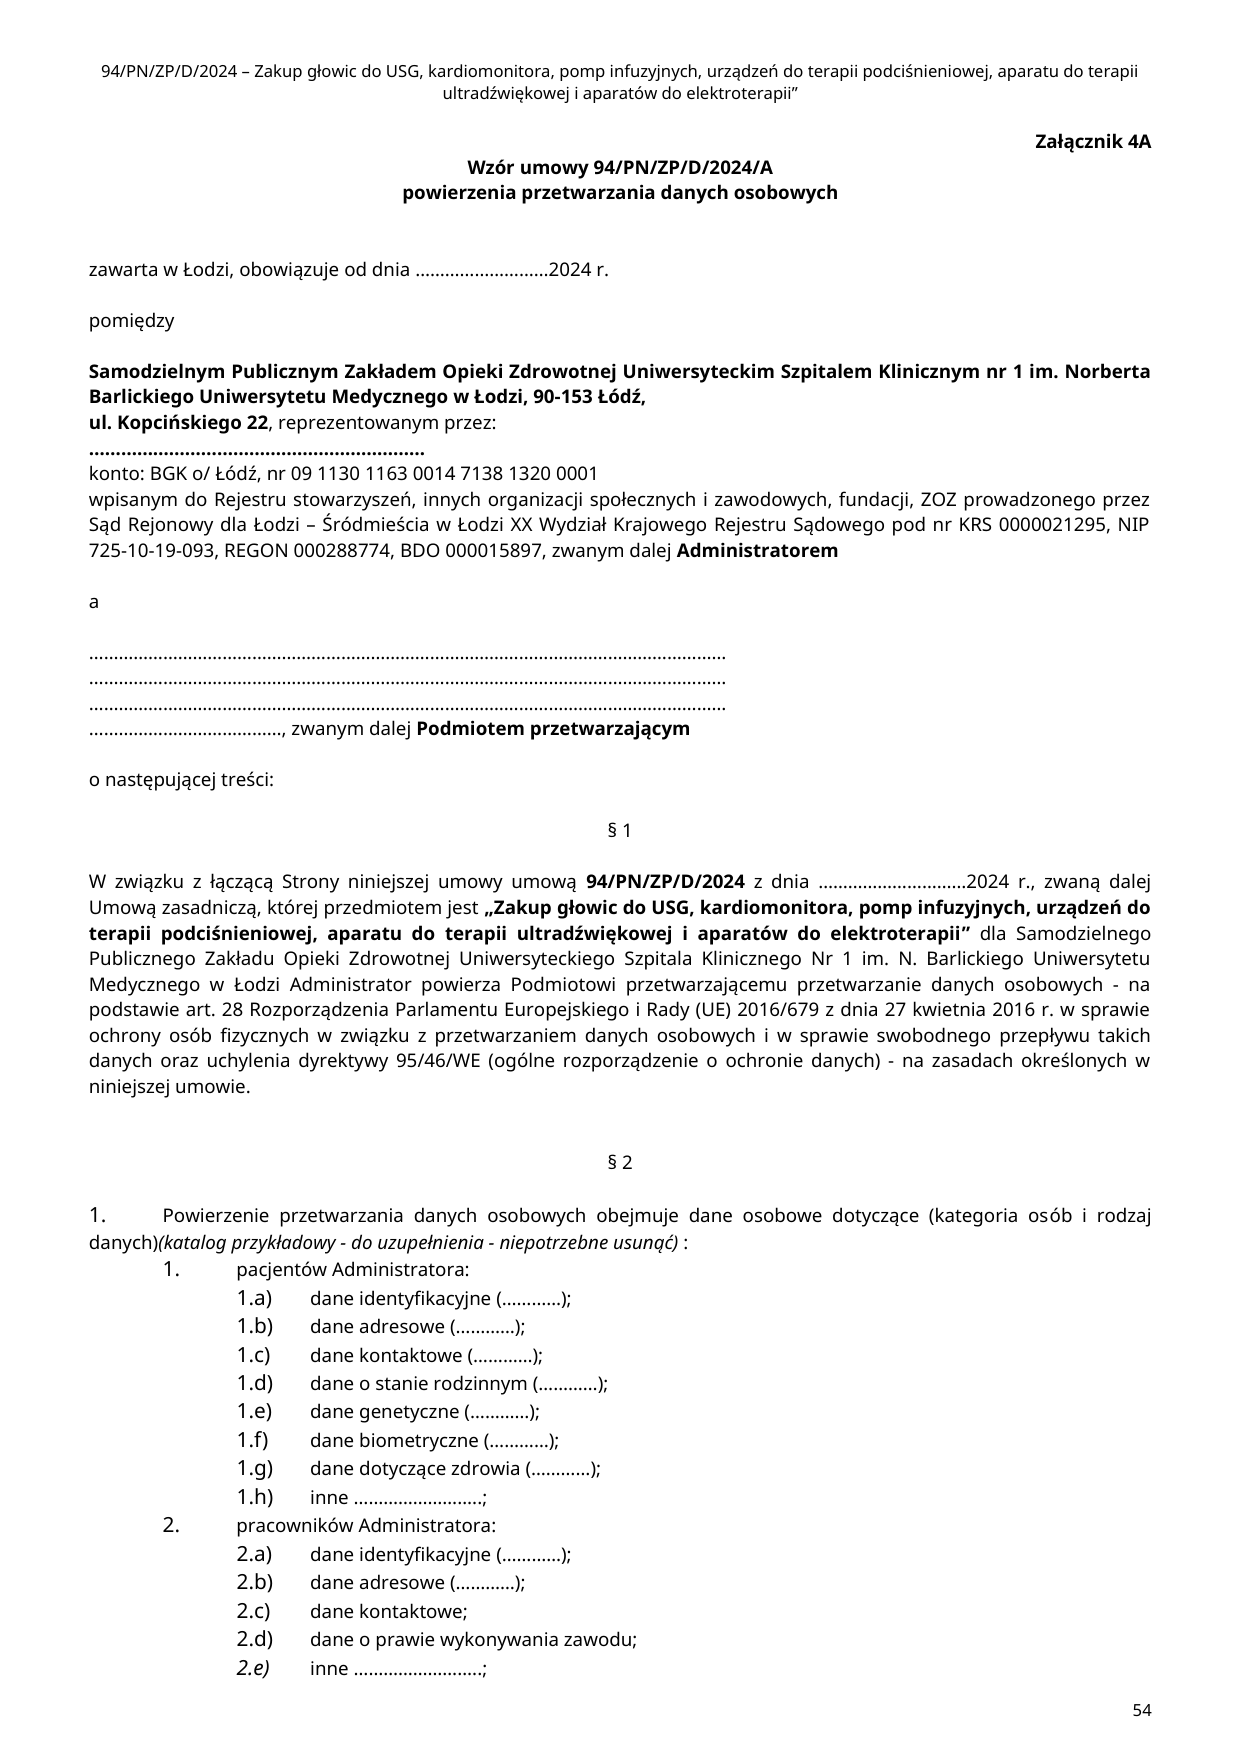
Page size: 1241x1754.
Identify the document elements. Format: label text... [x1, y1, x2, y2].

list dane o stanie rodzinnym (…………); [89, 1368, 1152, 1397]
text pomiędzy [89, 307, 1152, 333]
text ………………………………………………………………………………………………………………… [89, 639, 1152, 664]
list dane kontaktowe; [89, 1596, 1152, 1624]
list dane o prawie wykonywania zawodu; [89, 1624, 1152, 1653]
text o następującej treści: [89, 767, 1152, 792]
list pacjentów Administratora: [89, 1254, 1152, 1283]
list dane kontaktowe (…………); [89, 1340, 1152, 1368]
text W związku z łączącą Strony niniejszej umowy umową 94/PN/ZP/D/2024 z dnia …………………………2024 r., zwaną dalej Umową zasadniczą, której przedmiotem jest „Zakup głowic do USG, kardiomonitora, pomp infuzyjnych, urządzeń do terapii podciśnieniowej, aparatu do terapii ultradźwiękowej i aparatów do elektroterapii” dla Samodzielnego Publicznego Zakładu Opieki Zdrowotnej Uniwersyteckiego Szpitala Klinicznego Nr 1 im. N. Barlickiego Uniwersytetu Medycznego w Łodzi Administrator powierza Podmiotowi przetwarzającemu przetwarzanie danych osobowych - na podstawie art. 28 Rozporządzenia Parlamentu Europejskiego i Rady (UE) 2016/679 z dnia 27 kwietnia 2016 r. w sprawie ochrony osób fizycznych w związku z przetwarzaniem danych osobowych i w sprawie swobodnego przepływu takich danych oraz uchylenia dyrektywy 95/46/WE (ogólne rozporządzenie o ochronie danych) - na zasadach określonych w niniejszej umowie. [89, 869, 1152, 1098]
text zawarta w Łodzi, obowiązuje od dnia ………………………2024 r. [89, 256, 1152, 282]
text ul. Kopcińskiego 22, reprezentowanym przez: [89, 409, 1152, 435]
list pracowników Administratora: [89, 1510, 1152, 1539]
text § 1 [89, 818, 1152, 843]
list dane adresowe (…………); [89, 1311, 1152, 1340]
list inne ……………………..; [89, 1482, 1152, 1510]
list dane identyfikacyjne (…………); [89, 1283, 1152, 1311]
list Powierzenie przetwarzania danych osobowych obejmuje dane osobowe dotyczące (kategoria osób i rodzaj danych)(katalog przykładowy - do uzupełnienia - niepotrzebne usunąć) : [89, 1201, 1152, 1254]
text ………………………………………………………………………………………………………………… [89, 664, 1152, 690]
list dane genetyczne (…………); [89, 1397, 1152, 1425]
text Samodzielnym Publicznym Zakładem Opieki Zdrowotnej Uniwersyteckim Szpitalem Klinicznym nr 1 im. Norberta Barlickiego Uniwersytetu Medycznego w Łodzi, 90-153 Łódź, [89, 358, 1152, 409]
text Wzór umowy 94/PN/ZP/D/2024/A [89, 154, 1152, 180]
list inne ……………………..; [89, 1653, 1152, 1681]
text …………………………………, zwanym dalej Podmiotem przetwarzającym [89, 716, 1152, 741]
text a [89, 588, 1152, 613]
list dane dotyczące zdrowia (…………); [89, 1453, 1152, 1482]
list dane biometryczne (…………); [89, 1425, 1152, 1453]
text wpisanym do Rejestru stowarzyszeń, innych organizacji społecznych i zawodowych, fundacji, ZOZ prowadzonego przez Sąd Rejonowy dla Łodzi – Śródmieścia w Łodzi XX Wydział Krajowego Rejestru Sądowego pod nr KRS 0000021295, NIP 725-10-19-093, REGON 000288774, BDO 000015897, zwanym dalej Administratorem [89, 486, 1152, 562]
text ………………………………………………………………………………………………………………… [89, 690, 1152, 716]
text powierzenia przetwarzania danych osobowych [89, 180, 1152, 205]
text ……………………………………………………… [89, 435, 1152, 460]
text Załącznik 4A [89, 129, 1152, 154]
list dane identyfikacyjne (…………); [89, 1539, 1152, 1567]
list dane adresowe (…………); [89, 1567, 1152, 1596]
text konto: BGK o/ Łódź, nr 09 1130 1163 0014 7138 1320 0001 [89, 460, 1152, 486]
text § 2 [89, 1149, 1152, 1175]
